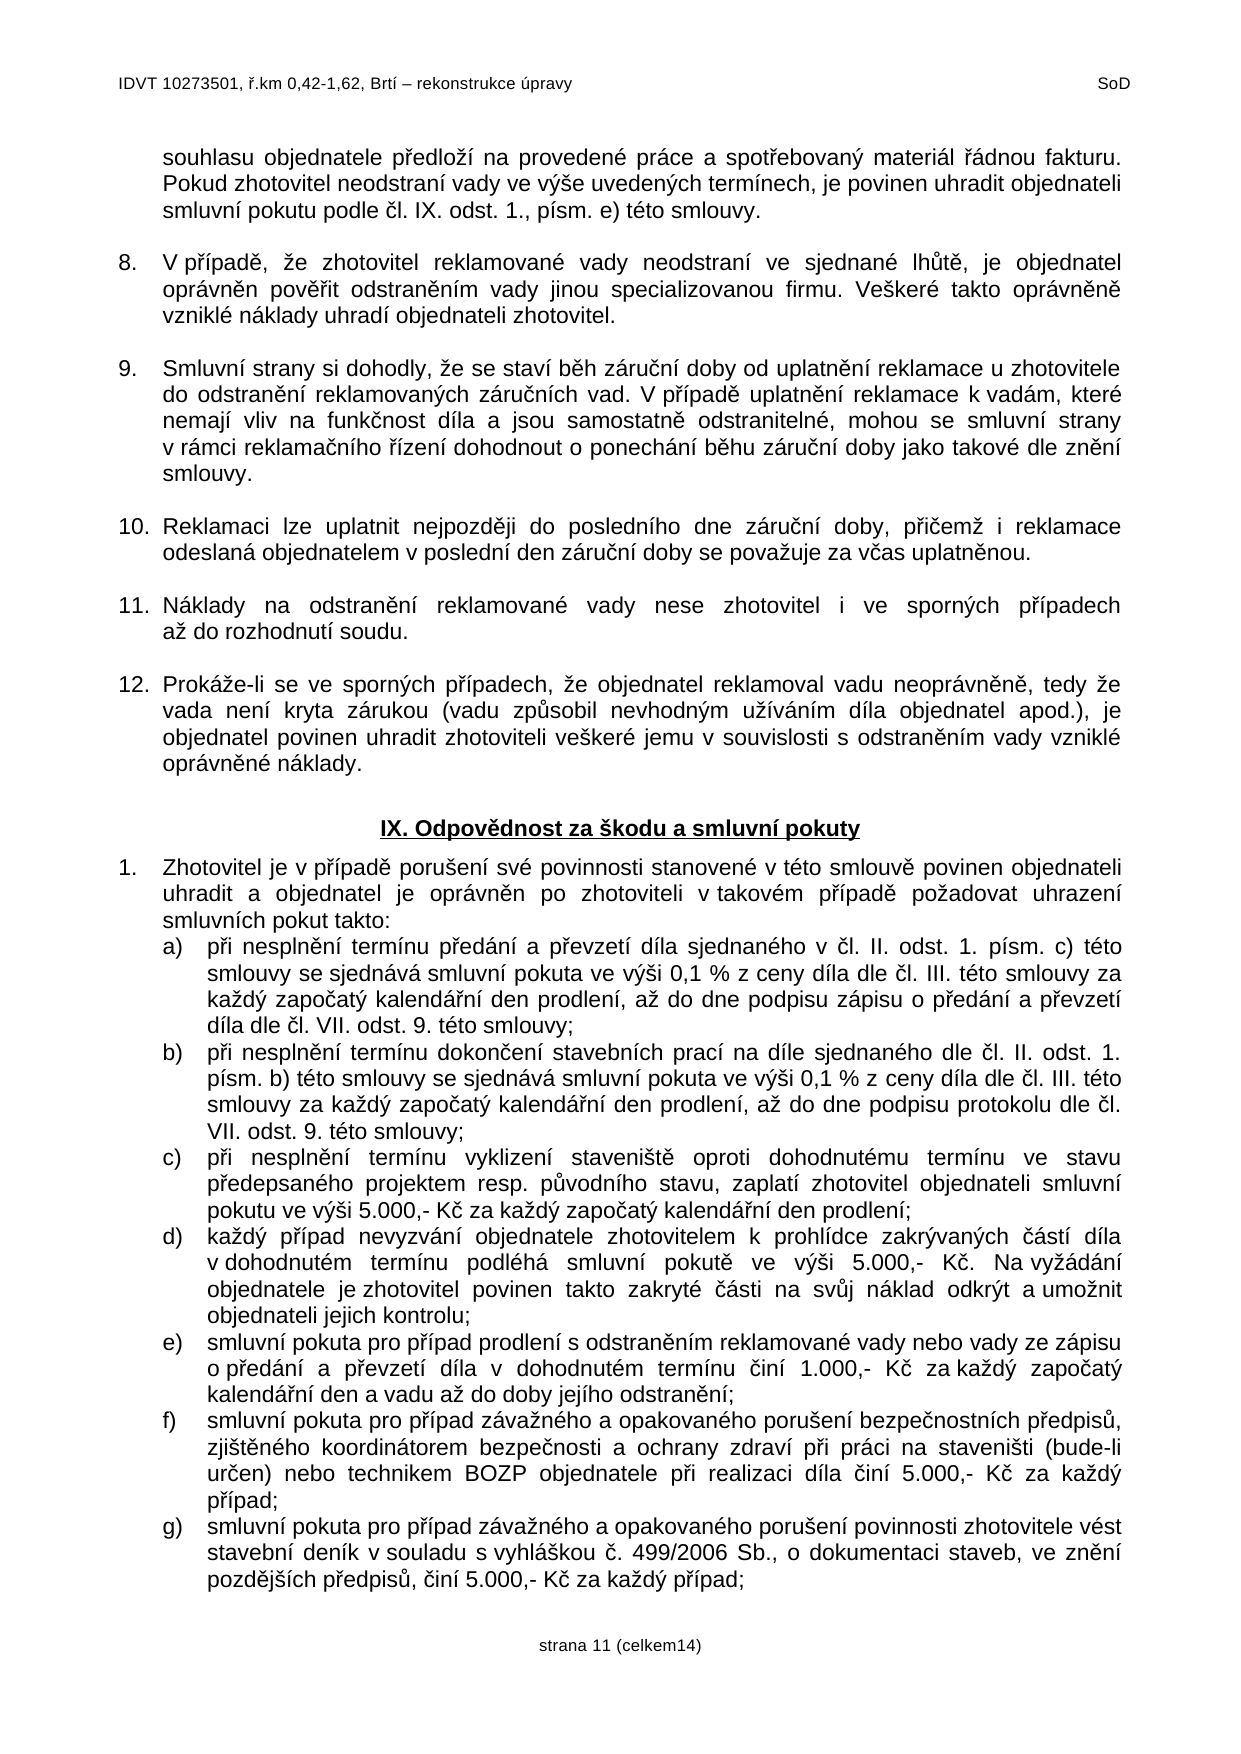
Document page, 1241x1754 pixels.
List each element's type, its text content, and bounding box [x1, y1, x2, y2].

text Odpovědnost za škodu a smluvní pokuty [118, 815, 1122, 842]
text Zhotovitel je v případě porušení své povinnosti stanovené v této smlouvě povinen objednateli uhradit a objednatel je oprávněn po zhotoviteli v takovém případě požadovat uhrazení smluvních pokut takto: [118, 854, 1122, 933]
text při nesplnění termínu vyklizení staveniště oproti dohodnutému termínu ve stavu předepsaného projektem resp. původního stavu, zaplatí zhotovitel objednateli smluvní pokutu ve výši 5.000,- Kč za každý započatý kalendářní den prodlení; [162, 1144, 1122, 1223]
text při nesplnění termínu předání a převzetí díla sjednaného v čl. II. odst. 1. písm. c) této smlouvy se sjednává smluvní pokuta ve výši 0,1 % z ceny díla dle čl. III. této smlouvy za každý započatý kalendářní den prodlení, až do dne podpisu zápisu o předání a převzetí díla dle čl. VII. odst. 9. této smlouvy; [162, 933, 1122, 1038]
text smluvní pokuta pro případ závažného a opakovaného porušení bezpečnostních předpisů, zjištěného koordinátorem bezpečnosti a ochrany zdraví při práci na staveništi (bude-li určen) nebo technikem BOZP objednatele při realizaci díla činí 5.000,- Kč za každý případ; [162, 1407, 1122, 1513]
text Smluvní strany si dohodly, že se staví běh záruční doby od uplatnění reklamace u zhotovitele do odstranění reklamovaných záručních vad. V případě uplatnění reklamace k vadám, které nemají vliv na funkčnost díla a jsou samostatně odstranitelné, mohou se smluvní strany v rámci reklamačního řízení dohodnout o ponechání běhu záruční doby jako takové dle znění smlouvy. [118, 355, 1122, 486]
text Náklady na odstranění reklamované vady nese zhotovitel i ve sporných případech až do rozhodnutí soudu. [118, 592, 1122, 644]
text každý případ nevyzvání objednatele zhotovitelem k prohlídce zakrývaných částí díla v dohodnutém termínu podléhá smluvní pokutě ve výši 5.000,- Kč. Na vyžádání objednatele je zhotovitel povinen takto zakryté části na svůj náklad odkrýt a umožnit objednateli jejich kontrolu; [162, 1223, 1122, 1328]
text smluvní pokuta pro případ závažného a opakovaného porušení povinnosti zhotovitele vést stavební deník v souladu s vyhláškou č. 499/2006 Sb., o dokumentaci staveb, ve znění pozdějších předpisů, činí 5.000,- Kč za každý případ; [162, 1513, 1122, 1592]
text při nesplnění termínu dokončení stavebních prací na díle sjednaného dle čl. II. odst. 1. písm. b) této smlouvy se sjednává smluvní pokuta ve výši 0,1 % z ceny díla dle čl. III. této smlouvy za každý započatý kalendářní den prodlení, až do dne podpisu protokolu dle čl. VII. odst. 9. této smlouvy; [162, 1038, 1122, 1144]
text smluvní pokuta pro případ prodlení s odstraněním reklamované vady nebo vady ze zápisu o předání a převzetí díla v dohodnutém termínu činí 1.000,- Kč za každý započatý kalendářní den a vadu až do doby jejího odstranění; [162, 1328, 1122, 1407]
text Prokáže-li se ve sporných případech, že objednatel reklamoval vadu neoprávněně, tedy že vada není kryta zárukou (vadu způsobil nevhodným užíváním díla objednatel apod.), je objednatel povinen uhradit zhotoviteli veškeré jemu v souvislosti s odstraněním vady vzniklé oprávněné náklady. [118, 671, 1122, 776]
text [118, 144, 1122, 223]
text V případě, že zhotovitel reklamované vady neodstraní ve sjednané lhůtě, je objednatel oprávněn pověřit odstraněním vady jinou specializovanou firmu. Veškeré takto oprávněně vzniklé náklady uhradí objednateli zhotovitel. [118, 249, 1122, 328]
text Reklamaci lze uplatnit nejpozději do posledního dne záruční doby, přičemž i reklamace odeslaná objednatelem v poslední den záruční doby se považuje za včas uplatněnou. [118, 513, 1122, 566]
